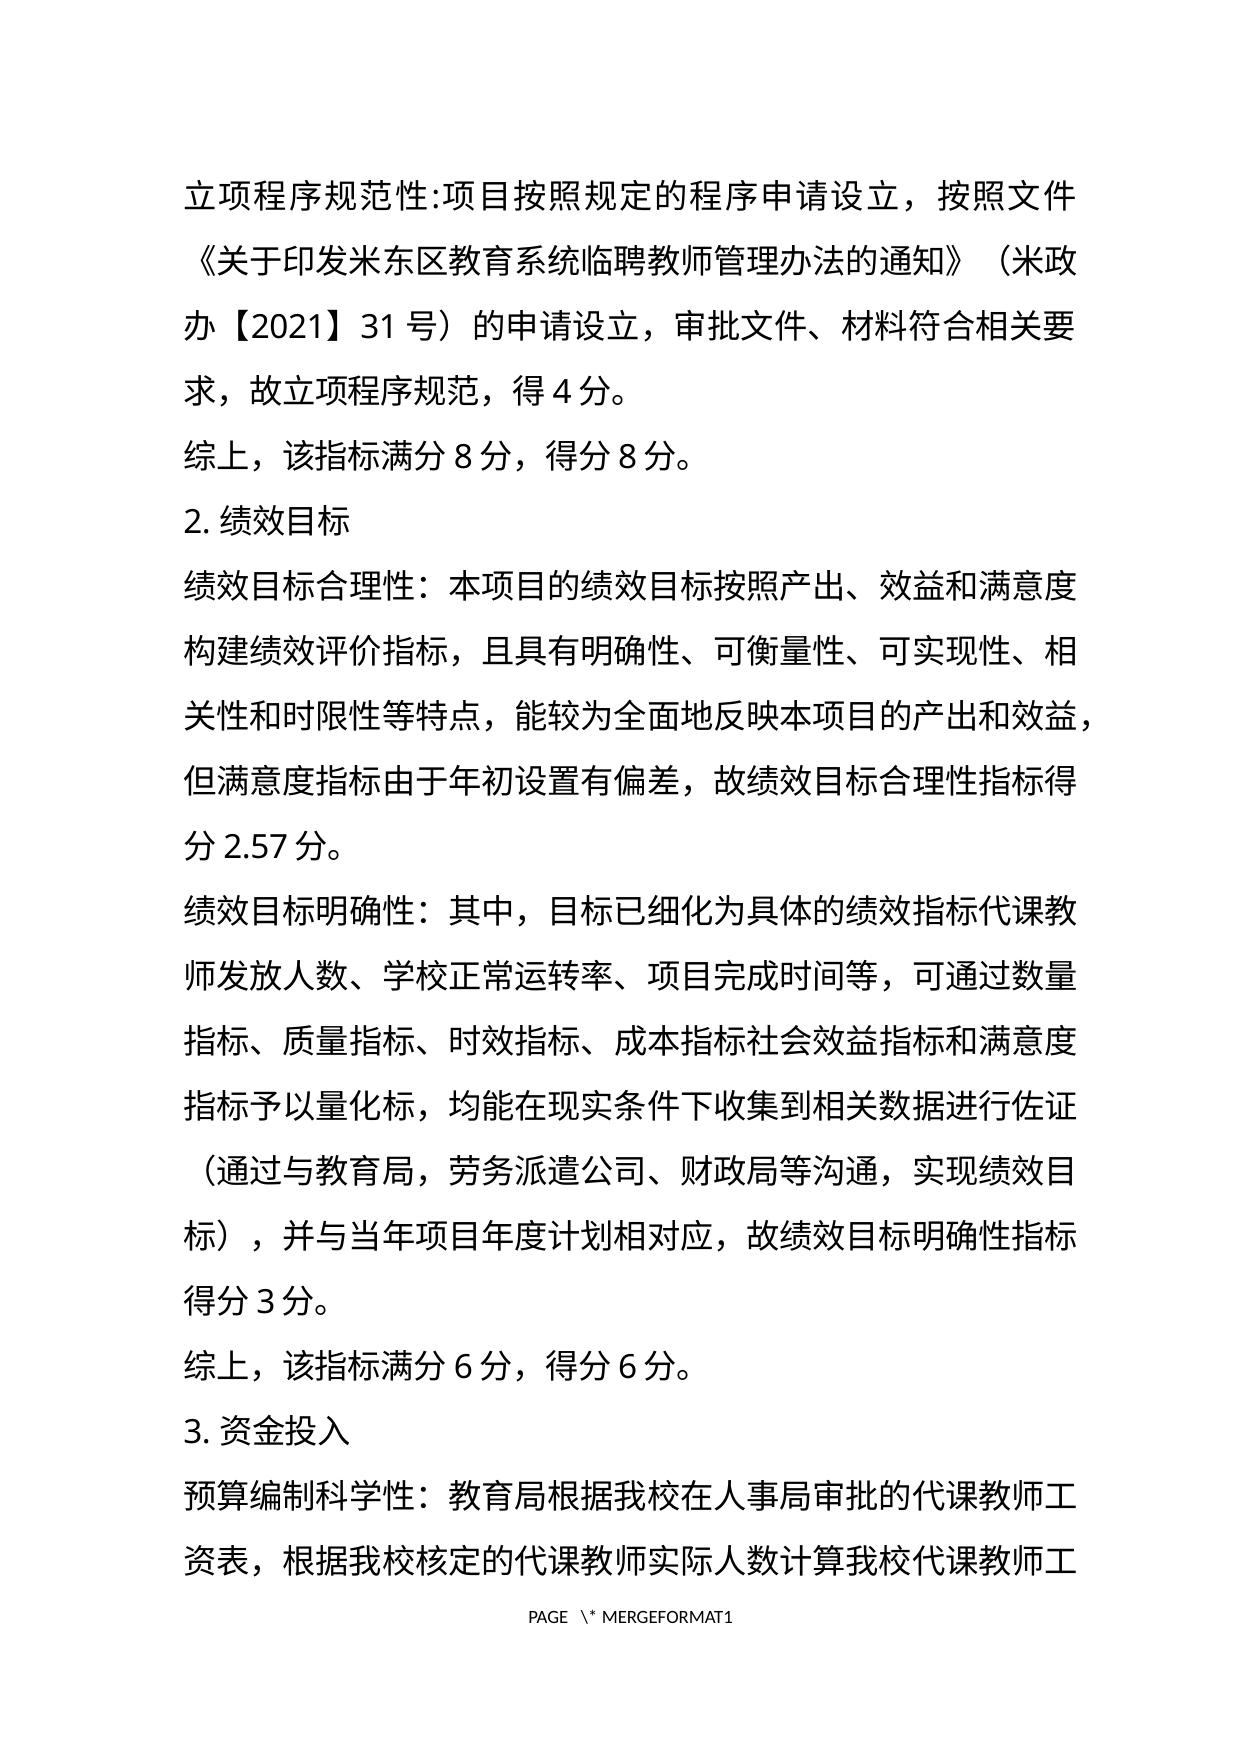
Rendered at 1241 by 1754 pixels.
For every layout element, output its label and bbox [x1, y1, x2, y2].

text [183, 162, 1078, 1592]
